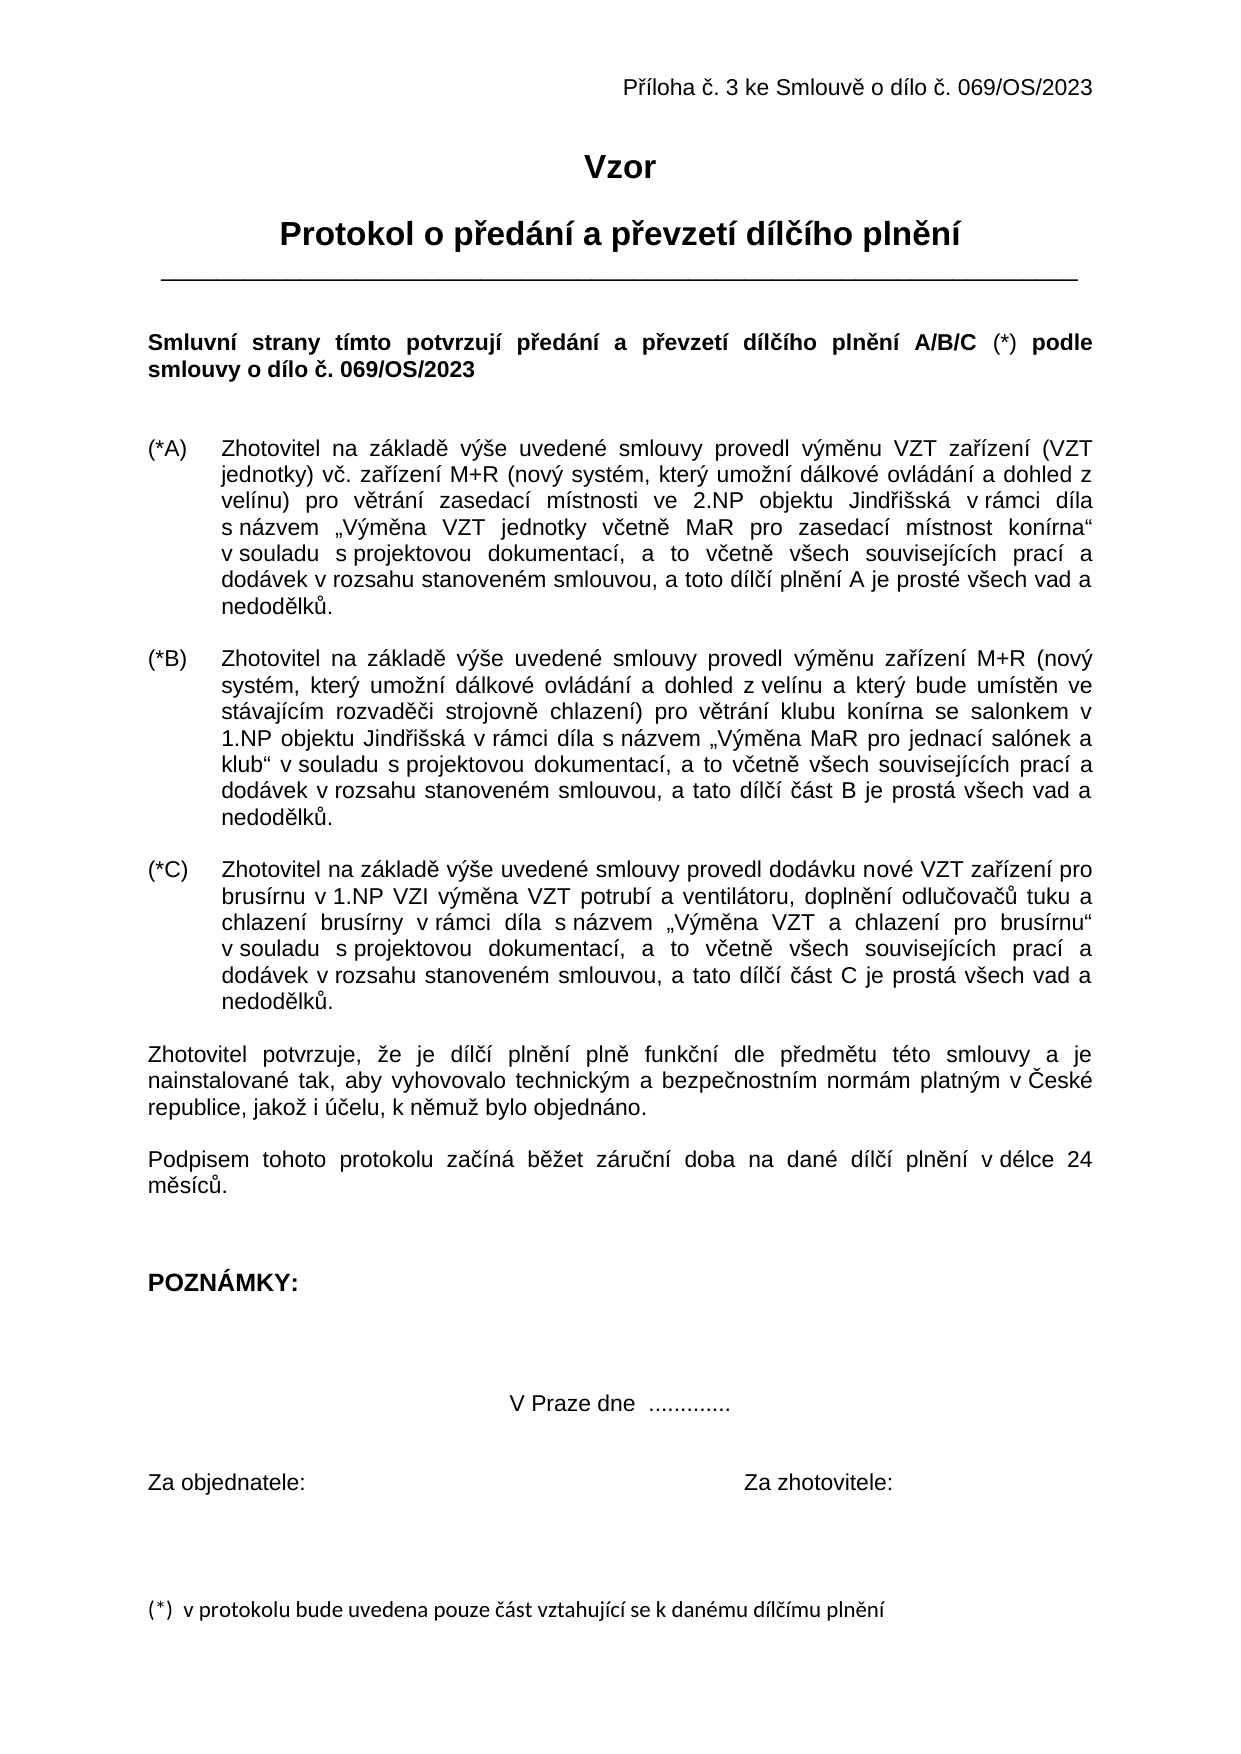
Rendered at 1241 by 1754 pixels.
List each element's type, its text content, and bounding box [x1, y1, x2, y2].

text Protokol o předání a převzetí dílčího plnění __________________________________________________________________ [148, 214, 1093, 281]
text (*A) Zhotovitel na základě výše uvedené smlouvy provedl výměnu VZT zařízení (VZT jednotky) vč. zařízení M+R (nový systém, který umožní dálkové ovládání a dohled z velínu) pro větrání zasedací místnosti ve 2.NP objektu Jindřišská v rámci díla s názvem „Výměna VZT jednotky včetně MaR pro zasedací místnost konírna“ v souladu s projektovou dokumentací, a to včetně všech souvisejících prací a dodávek v rozsahu stanoveném smlouvou, a toto dílčí plnění A je prosté všech vad a nedodělků. [148, 434, 1093, 619]
text Poznámky: [148, 1268, 1093, 1297]
text Smluvní strany tímto potvrzují předání a převzetí dílčího plnění A/B/C (*) podle smlouvy o dílo č. 069/OS/2023 [148, 329, 1093, 382]
text Zhotovitel potvrzuje, že je dílčí plnění plně funkční dle předmětu této smlouvy a je nainstalované tak, aby vyhovovalo technickým a bezpečnostním normám platným v České republice, jakož i účelu, k němuž bylo objednáno. [148, 1041, 1093, 1120]
text V Praze dne ............. [148, 1390, 1093, 1417]
text Vzor [148, 148, 1093, 186]
text Za objednatele: Za zhotovitele: [148, 1469, 1093, 1496]
text (*B) Zhotovitel na základě výše uvedené smlouvy provedl výměnu zařízení M+R (nový systém, který umožní dálkové ovládání a dohled z velínu a který bude umístěn ve stávajícím rozvaděči strojovně chlazení) pro větrání klubu konírna se salonkem v 1.NP objektu Jindřišská v rámci díla s názvem „Výměna MaR pro jednací salónek a klub“ v souladu s projektovou dokumentací, a to včetně všech souvisejících prací a dodávek v rozsahu stanoveném smlouvou, a tato dílčí část B je prostá všech vad a nedodělků. [148, 645, 1093, 830]
text (*C) Zhotovitel na základě výše uvedené smlouvy provedl dodávku nové VZT zařízení pro brusírnu v 1.NP VZI výměna VZT potrubí a ventilátoru, doplnění odlučovačů tuku a chlazení brusírny v rámci díla s názvem „Výměna VZT a chlazení pro brusírnu“ v souladu s projektovou dokumentací, a to včetně všech souvisejících prací a dodávek v rozsahu stanoveném smlouvou, a tato dílčí část C je prostá všech vad a nedodělků. [148, 856, 1093, 1014]
text Podpisem tohoto protokolu začíná běžet záruční doba na dané dílčí plnění v délce 24 měsíců. [148, 1146, 1093, 1199]
